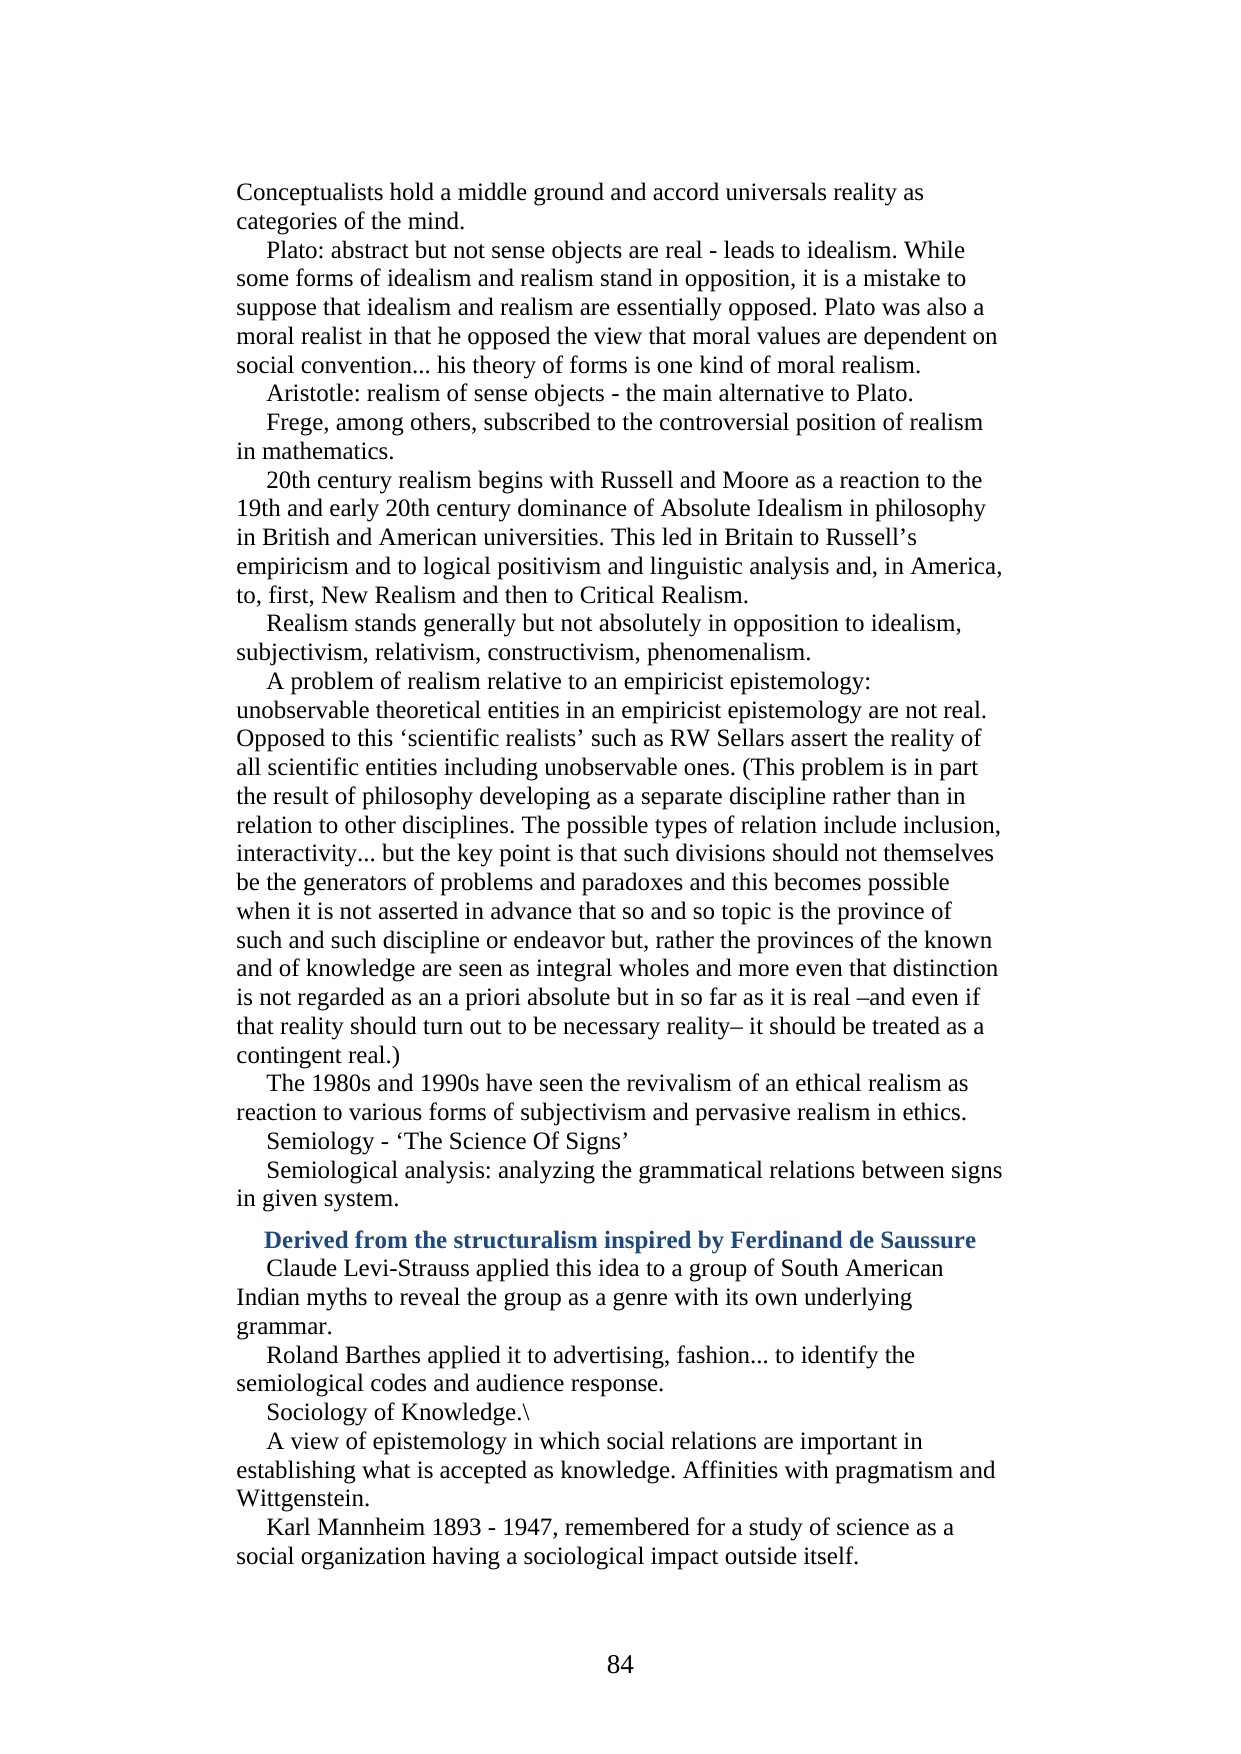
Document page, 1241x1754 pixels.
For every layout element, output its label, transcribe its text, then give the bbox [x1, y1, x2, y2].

text Roland Barthes applied it to advertising, fashion... to identify the semiological codes and audience response. [236, 1340, 1004, 1397]
text A problem of realism relative to an empiricist epistemology: unobservable theoretical entities in an empiricist epistemology are not real. Opposed to this ‘scientific realists’ such as RW Sellars assert the reality of all scientific entities including unobservable ones. (This problem is in part the result of philosophy developing as a separate discipline rather than in relation to other disciplines. The possible types of relation include inclusion, interactivity... but the key point is that such divisions should not themselves be the generators of problems and paradoxes and this becomes possible when it is not asserted in advance that so and so topic is the province of such and such discipline or endeavor but, rather the provinces of the known and of knowledge are seen as integral wholes and more even that distinction is not regarded as an a priori absolute but in so far as it is real –and even if that reality should turn out to be necessary reality– it should be treated as a contingent real.) [236, 666, 1004, 1068]
text 20th century realism begins with Russell and Moore as a reaction to the 19th and early 20th century dominance of Absolute Idealism in philosophy in British and American universities. This led in Britain to Russell’s empiricism and to logical positivism and linguistic analysis and, in America, to, first, New Realism and then to Critical Realism. [236, 465, 1004, 608]
text The 1980s and 1990s have seen the revivalism of an ethical realism as reaction to various forms of subjectivism and pervasive realism in ethics. [236, 1068, 1004, 1126]
text Sociology of Knowledge.\ [236, 1397, 1004, 1426]
subtitle Derived from the structuralism inspired by Ferdinand de Saussure [236, 1225, 1004, 1253]
text Plato: abstract but not sense objects are real - leads to idealism. While some forms of idealism and realism stand in opposition, it is a mistake to suppose that idealism and realism are essentially opposed. Plato was also a moral realist in that he opposed the view that moral values are dependent on social convention... his theory of forms is one kind of moral realism. [236, 235, 1004, 378]
text Aristotle: realism of sense objects - the main alternative to Plato. [236, 378, 1004, 407]
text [236, 177, 1004, 235]
text Realism stands generally but not absolutely in opposition to idealism, subjectivism, relativism, constructivism, phenomenalism. [236, 608, 1004, 666]
text Semiology - ‘The Science Of Signs’ [236, 1126, 1004, 1155]
text Semiological analysis: analyzing the grammatical relations between signs in given system. [236, 1155, 1004, 1212]
text Frege, among others, subscribed to the controversial position of realism in mathematics. [236, 407, 1004, 465]
text Claude Levi-Strauss applied this idea to a group of South American Indian myths to reveal the group as a genre with its own underlying grammar. [236, 1253, 1004, 1340]
text Karl Mannheim 1893 - 1947, remembered for a study of science as a social organization having a sociological impact outside itself. [236, 1512, 1004, 1570]
text A view of epistemology in which social relations are important in establishing what is accepted as knowledge. Affinities with pragmatism and Wittgenstein. [236, 1426, 1004, 1512]
